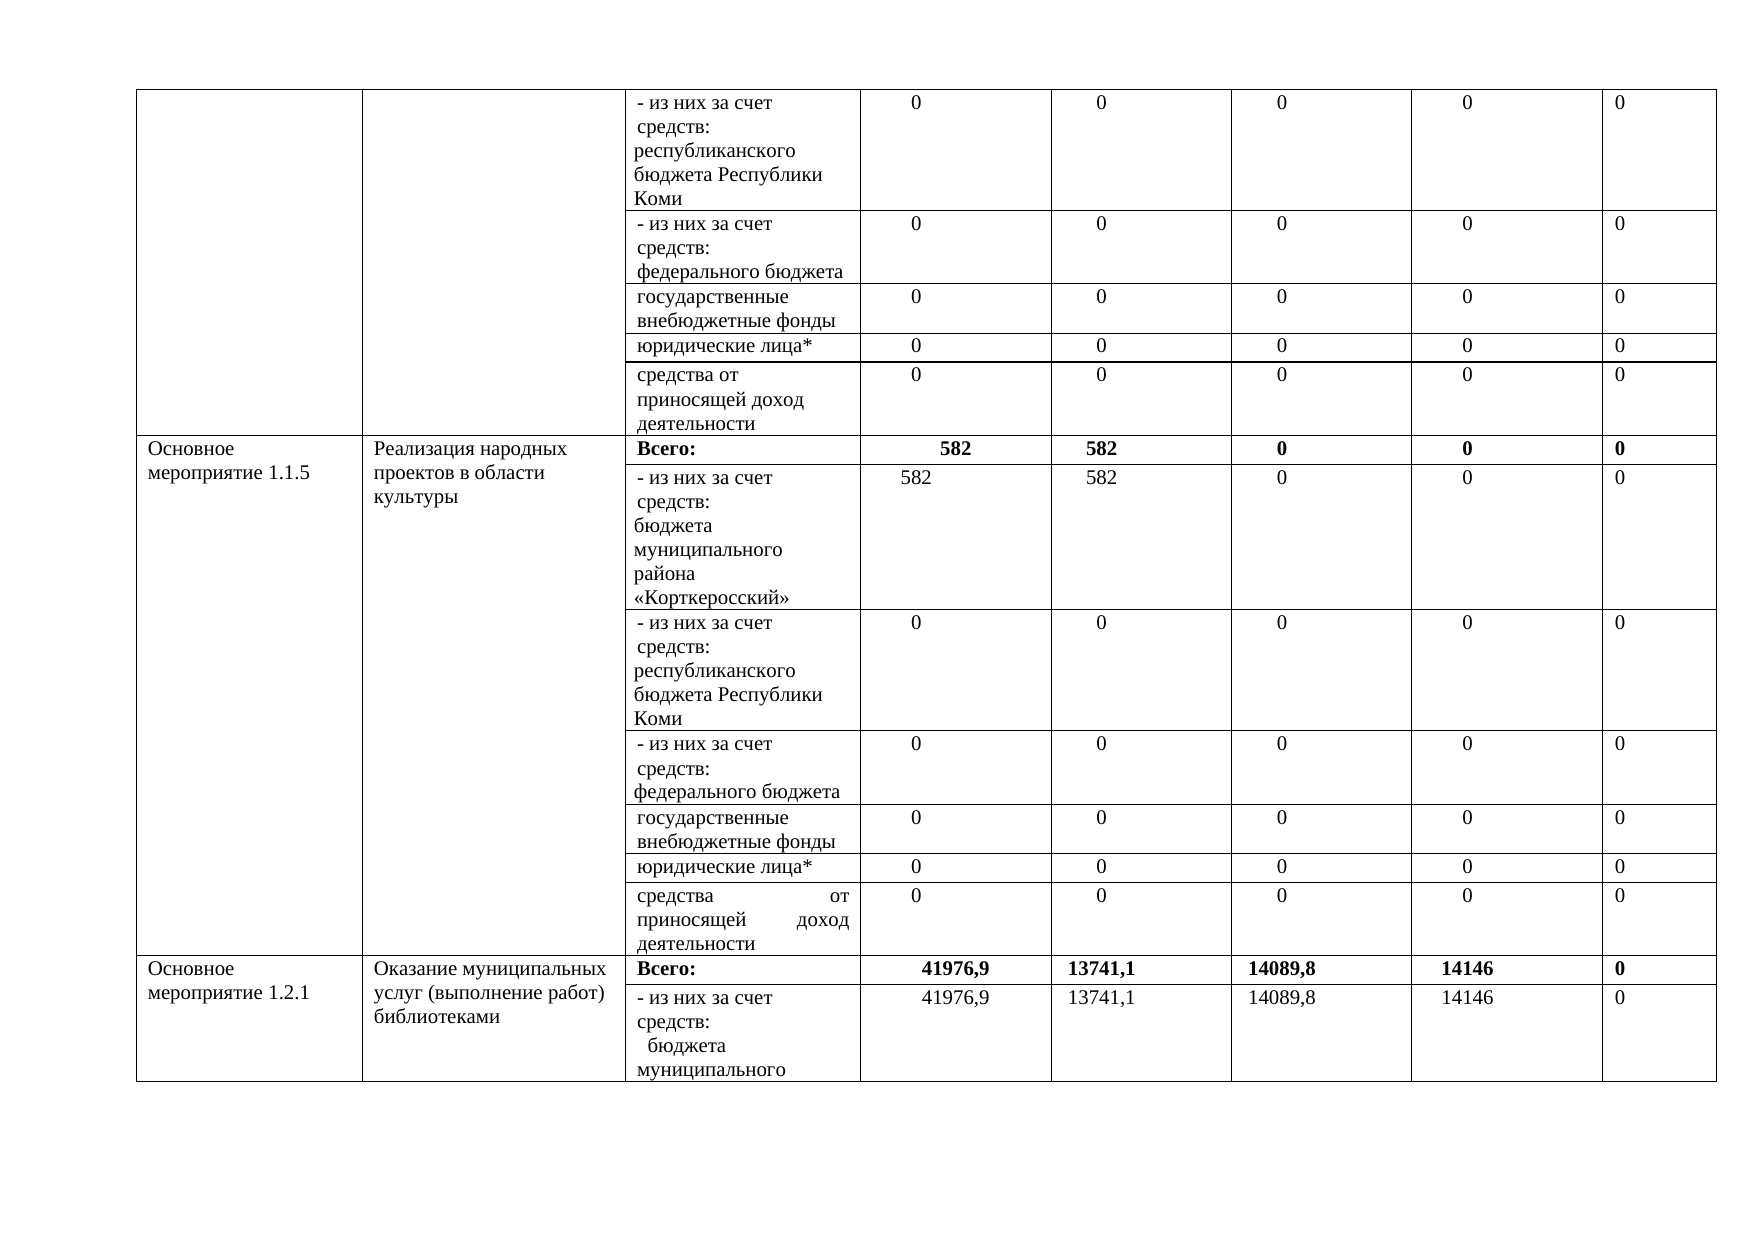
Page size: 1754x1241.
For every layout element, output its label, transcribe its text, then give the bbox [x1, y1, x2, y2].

table_cell 0 [861, 211, 1051, 283]
table_cell 0 [1603, 284, 1716, 332]
table_cell 0 [861, 883, 1051, 955]
table_cell 0 [1232, 805, 1411, 853]
table_cell 0 [1412, 883, 1602, 955]
table_cell 0 [1412, 610, 1602, 730]
table_cell 0 [861, 610, 1051, 730]
table_cell 0 [861, 334, 1051, 361]
table_cell 0 [1603, 465, 1716, 609]
table_cell 0 [1603, 436, 1716, 463]
table_cell - из них за счет средств: республиканского бюджета Республики Коми [626, 90, 860, 210]
table_cell 0 [861, 90, 1051, 210]
table_cell 0 [1412, 363, 1602, 434]
table_cell 0 [1232, 90, 1411, 210]
table_cell 582 [1052, 465, 1231, 609]
table_cell 0 [1232, 363, 1411, 434]
table_cell 0 [1603, 985, 1716, 1081]
table_cell 0 [1232, 731, 1411, 803]
table_cell - из них за счет средств: федерального бюджета [626, 211, 860, 283]
table_cell 0 [1052, 883, 1231, 955]
table_cell - из них за счет средств: бюджета муниципального района «Корткеросский» [626, 465, 860, 609]
table_cell средства от приносящей доход деятельности [626, 883, 860, 955]
table_cell Основное мероприятие 1.2.1 [137, 956, 362, 1081]
table_cell юридические лица* [626, 334, 860, 361]
table_cell 0 [1232, 854, 1411, 882]
table_cell 0 [1412, 465, 1602, 609]
table_cell 0 [861, 284, 1051, 332]
table_cell 0 [1412, 90, 1602, 210]
table_cell 582 [861, 436, 1051, 463]
table_cell 0 [1052, 363, 1231, 434]
table_cell 14089,8 [1232, 985, 1411, 1081]
table_cell государственные внебюджетные фонды [626, 284, 860, 332]
table_cell 14146 [1412, 985, 1602, 1081]
table_cell 0 [861, 363, 1051, 434]
table_cell 0 [861, 731, 1051, 803]
table_cell 0 [861, 854, 1051, 882]
table_cell Всего: [626, 436, 860, 463]
table_cell 0 [1052, 610, 1231, 730]
table_cell 0 [1052, 731, 1231, 803]
table_cell 0 [1603, 363, 1716, 434]
table_cell 0 [1603, 883, 1716, 955]
table_cell Всего: [626, 956, 860, 984]
table_cell 0 [1052, 284, 1231, 332]
table_cell 0 [1232, 334, 1411, 361]
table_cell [626, 985, 860, 1081]
table_cell Оказание муниципальных услуг (выполнение работ) библиотеками [363, 956, 625, 1081]
table_cell 0 [1052, 854, 1231, 882]
table_cell 0 [1052, 805, 1231, 853]
table_cell 0 [1603, 731, 1716, 803]
table_cell 0 [1232, 883, 1411, 955]
table_cell Основное мероприятие 1.1.5 [137, 436, 362, 955]
table_cell 0 [861, 805, 1051, 853]
table_cell 0 [1412, 211, 1602, 283]
table_cell 41976,9 [861, 956, 1051, 984]
table_cell юридические лица* [626, 854, 860, 882]
table_cell 0 [1412, 284, 1602, 332]
table_cell 0 [1232, 465, 1411, 609]
table_cell 0 [1412, 805, 1602, 853]
table_cell 0 [1603, 610, 1716, 730]
table_cell 41976,9 [861, 985, 1051, 1081]
table_cell 13741,1 [1052, 985, 1231, 1081]
table_cell 0 [1603, 211, 1716, 283]
table_cell 0 [1603, 805, 1716, 853]
table_cell 14089,8 [1232, 956, 1411, 984]
table_cell 0 [1603, 90, 1716, 210]
table_cell - из них за счет средств: федерального бюджета [626, 731, 860, 803]
table_cell 0 [1052, 211, 1231, 283]
table_cell 0 [1232, 284, 1411, 332]
table_cell 0 [1603, 956, 1716, 984]
table_cell 0 [1412, 731, 1602, 803]
table_cell 0 [1052, 334, 1231, 361]
table_cell 0 [1232, 610, 1411, 730]
table_cell Реализация народных проектов в области культуры [363, 436, 625, 955]
table_cell 14146 [1412, 956, 1602, 984]
table_cell 0 [1412, 334, 1602, 361]
table_cell 13741,1 [1052, 956, 1231, 984]
table_cell государственные внебюджетные фонды [626, 805, 860, 853]
table_cell средства от приносящей доход деятельности [626, 363, 860, 434]
table_cell 0 [1412, 854, 1602, 882]
table_cell 582 [1052, 436, 1231, 463]
table_cell 0 [1412, 436, 1602, 463]
table_cell 0 [1232, 211, 1411, 283]
table_cell 0 [1232, 436, 1411, 463]
table_cell 0 [1052, 90, 1231, 210]
table_cell 0 [1603, 334, 1716, 361]
table_cell - из них за счет средств: республиканского бюджета Республики Коми [626, 610, 860, 730]
table_cell 582 [861, 465, 1051, 609]
table_cell 0 [1603, 854, 1716, 882]
